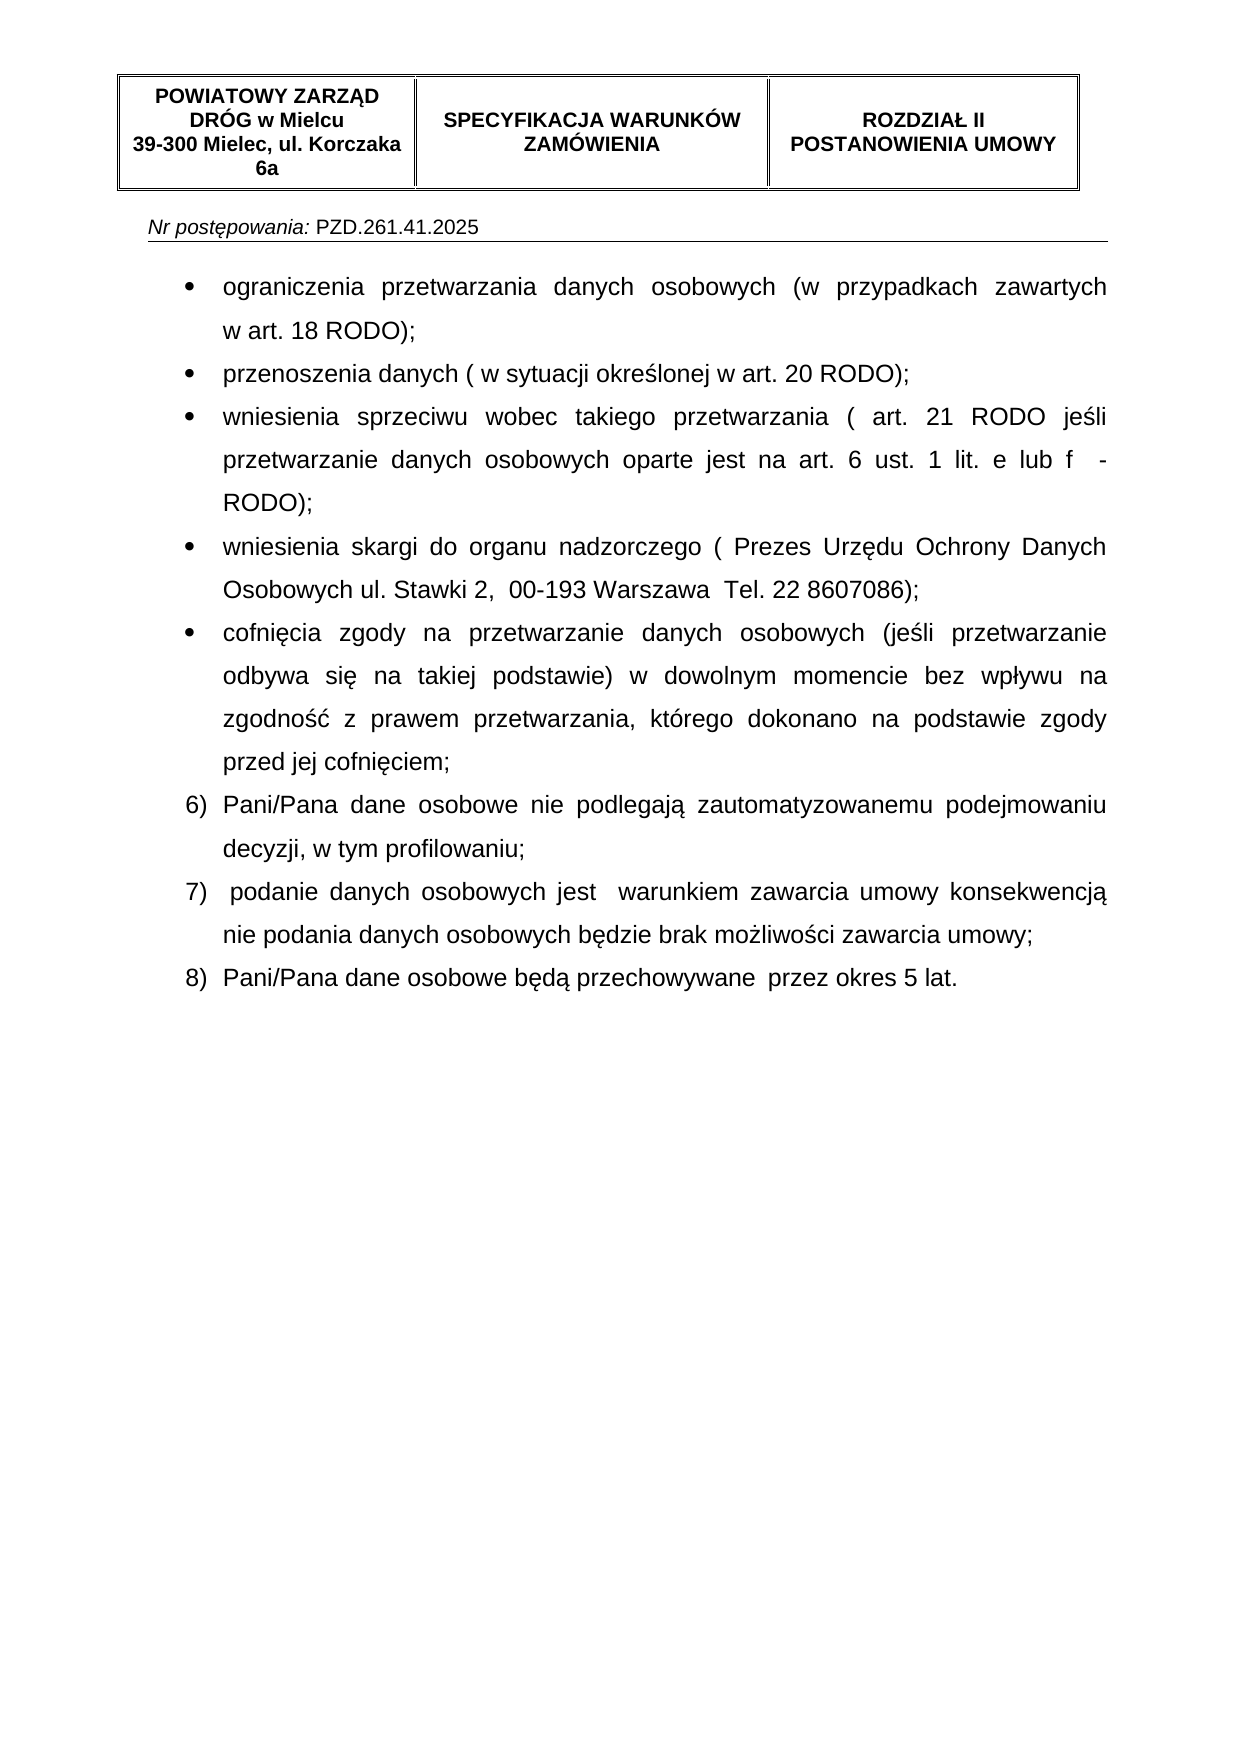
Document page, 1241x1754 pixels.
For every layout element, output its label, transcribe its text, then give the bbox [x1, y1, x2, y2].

list wniesienia skargi do organu nadzorczego ( Prezes Urzędu Ochrony Danych Osobowych ul. Stawki 2, 00-193 Warszawa Tel. 22 8607086); [185, 531, 1108, 603]
list Pani/Pana dane osobowe będą przechowywane przez okres 5 lat. [185, 963, 1108, 992]
list ograniczenia przetwarzania danych osobowych (w przypadkach zawartych w art. 18 RODO); [185, 272, 1108, 344]
list podanie danych osobowych jest warunkiem zawarcia umowy konsekwencją nie podania danych osobowych będzie brak możliwości zawarcia umowy; [185, 877, 1108, 948]
list cofnięcia zgody na przetwarzanie danych osobowych (jeśli przetwarzanie odbywa się na takiej podstawie) w dowolnym momencie bez wpływu na zgodność z prawem przetwarzania, którego dokonano na podstawie zgody przed jej cofnięciem; [185, 618, 1108, 776]
list wniesienia sprzeciwu wobec takiego przetwarzania ( art. 21 RODO jeśli przetwarzanie danych osobowych oparte jest na art. 6 ust. 1 lit. e lub f - RODO); [185, 402, 1108, 517]
list przenoszenia danych ( w sytuacji określonej w art. 20 RODO); [185, 359, 1108, 388]
list Pani/Pana dane osobowe nie podlegają zautomatyzowanemu podejmowaniu decyzji, w tym profilowaniu; [185, 790, 1108, 862]
